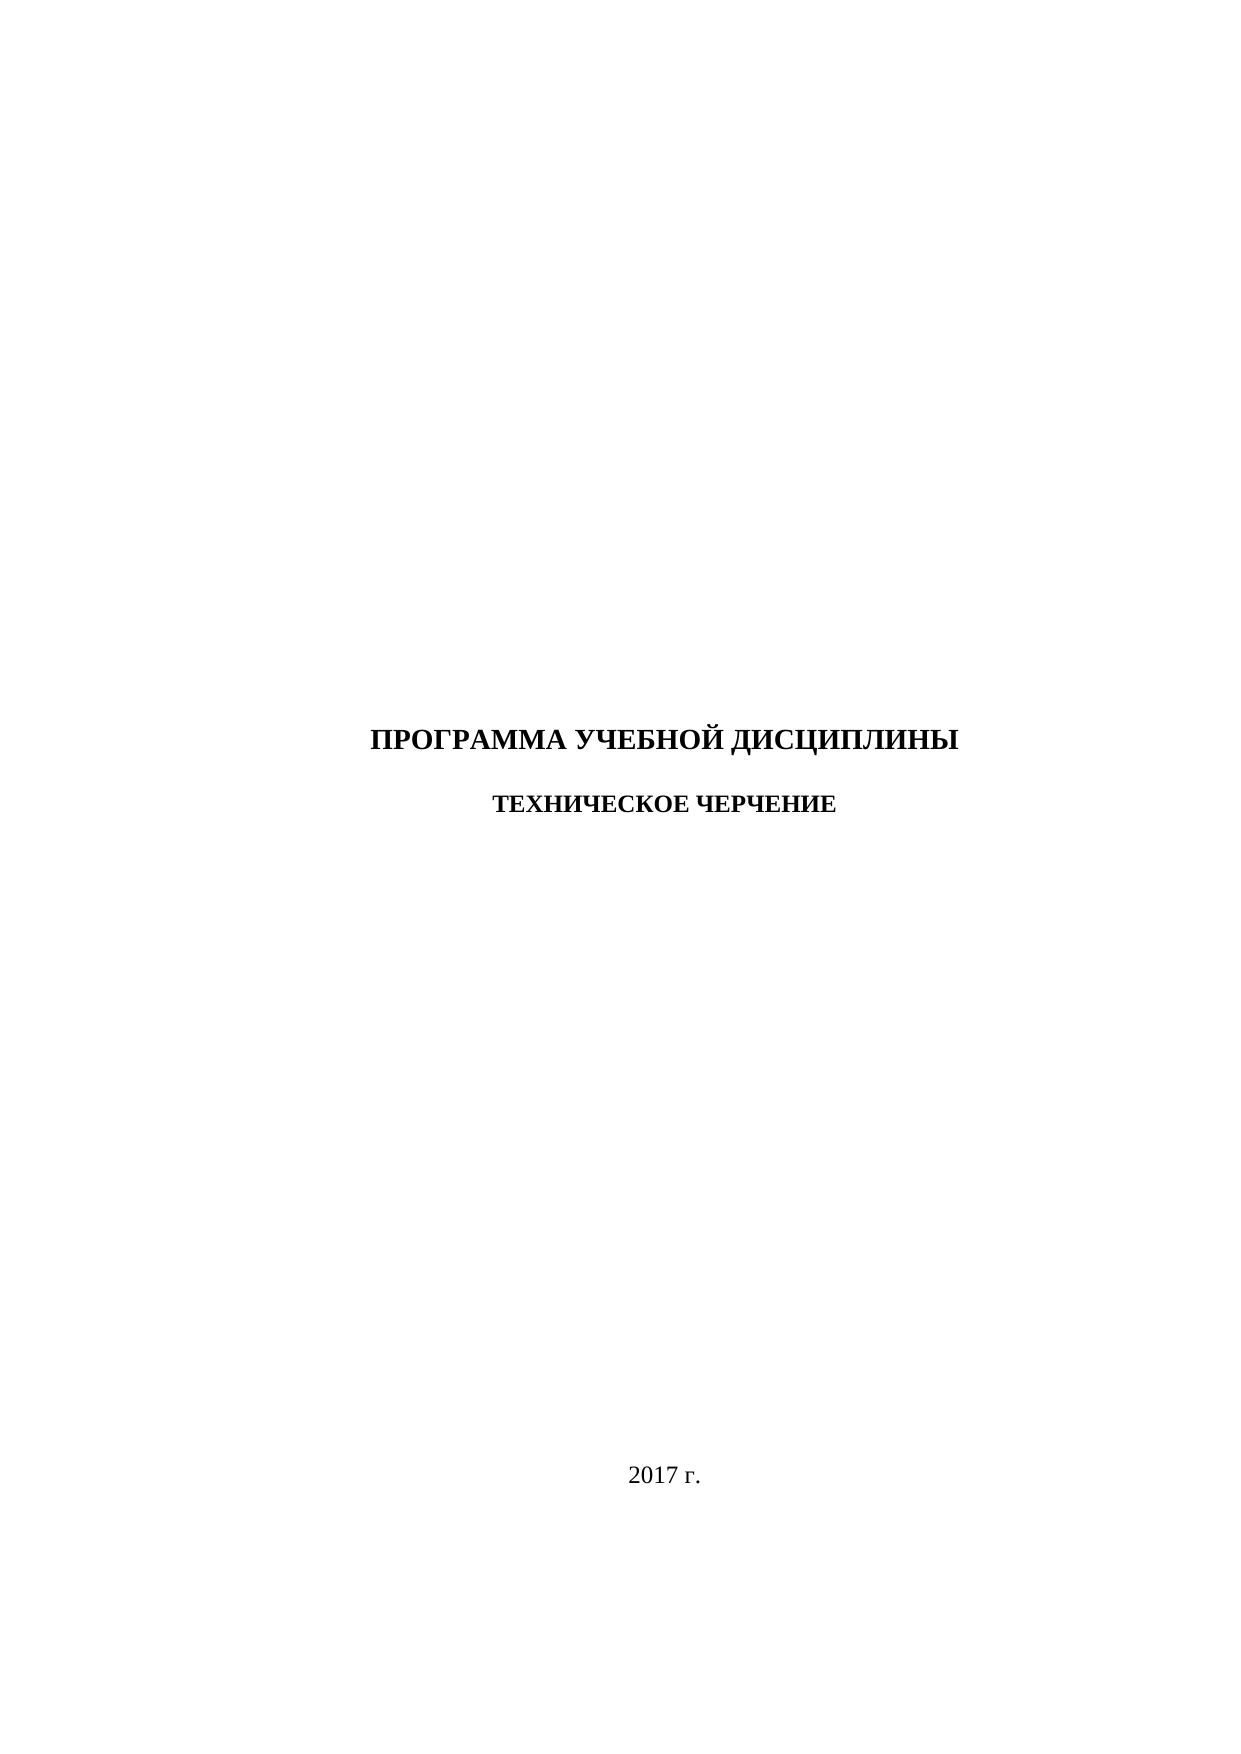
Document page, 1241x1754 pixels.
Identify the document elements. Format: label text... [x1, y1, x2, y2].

text ПРОГРАММа УЧЕБНОЙ ДИСЦИПЛИНЫ [177, 722, 1152, 755]
text 2017 г. [177, 1460, 1152, 1488]
text ТЕХНИЧЕСКОЕ ЧЕРЧЕНИЕ [177, 789, 1152, 818]
